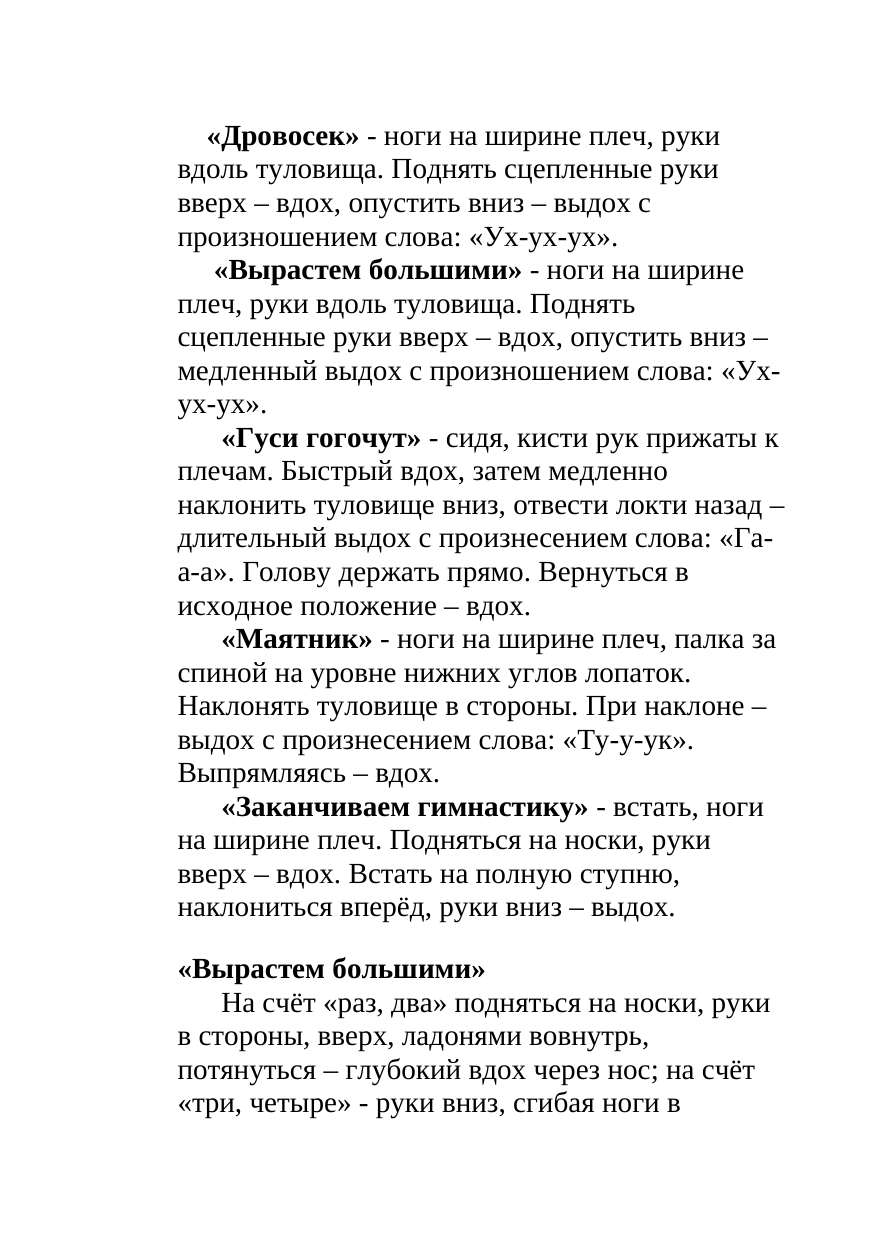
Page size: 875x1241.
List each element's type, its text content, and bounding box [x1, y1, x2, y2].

text «Заканчиваем гимнастику» - встать, ноги на ширине плеч. Подняться на носки, руки вверх – вдох. Встать на полную ступню, наклониться вперёд, руки вниз – выдох. [177, 789, 786, 923]
text «Гуси гогочут» - сидя, кисти рук прижаты к плечам. Быстрый вдох, затем медленно наклонить туловище вниз, отвести локти назад – длительный выдох с произнесением слова: «Га-а-а». Голову держать прямо. Вернуться в исходное положение – вдох. [177, 420, 786, 621]
text «Вырастем большими» [177, 951, 786, 985]
text «Дровосек» - ноги на ширине плеч, руки вдоль туловища. Поднять сцепленные руки вверх – вдох, опустить вниз – выдох с произношением слова: «Ух-ух-ух». [177, 118, 786, 252]
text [177, 985, 786, 1119]
text «Маятник» - ноги на ширине плеч, палка за спиной на уровне нижних углов лопаток. Наклонять туловище в стороны. При наклоне – выдох с произнесением слова: «Ту-у-ук». Выпрямляясь – вдох. [177, 621, 786, 789]
text «Вырастем большими» - ноги на ширине плеч, руки вдоль туловища. Поднять сцепленные руки вверх – вдох, опустить вниз – медленный выдох с произношением слова: «Ух-ух-ух». [177, 252, 786, 420]
